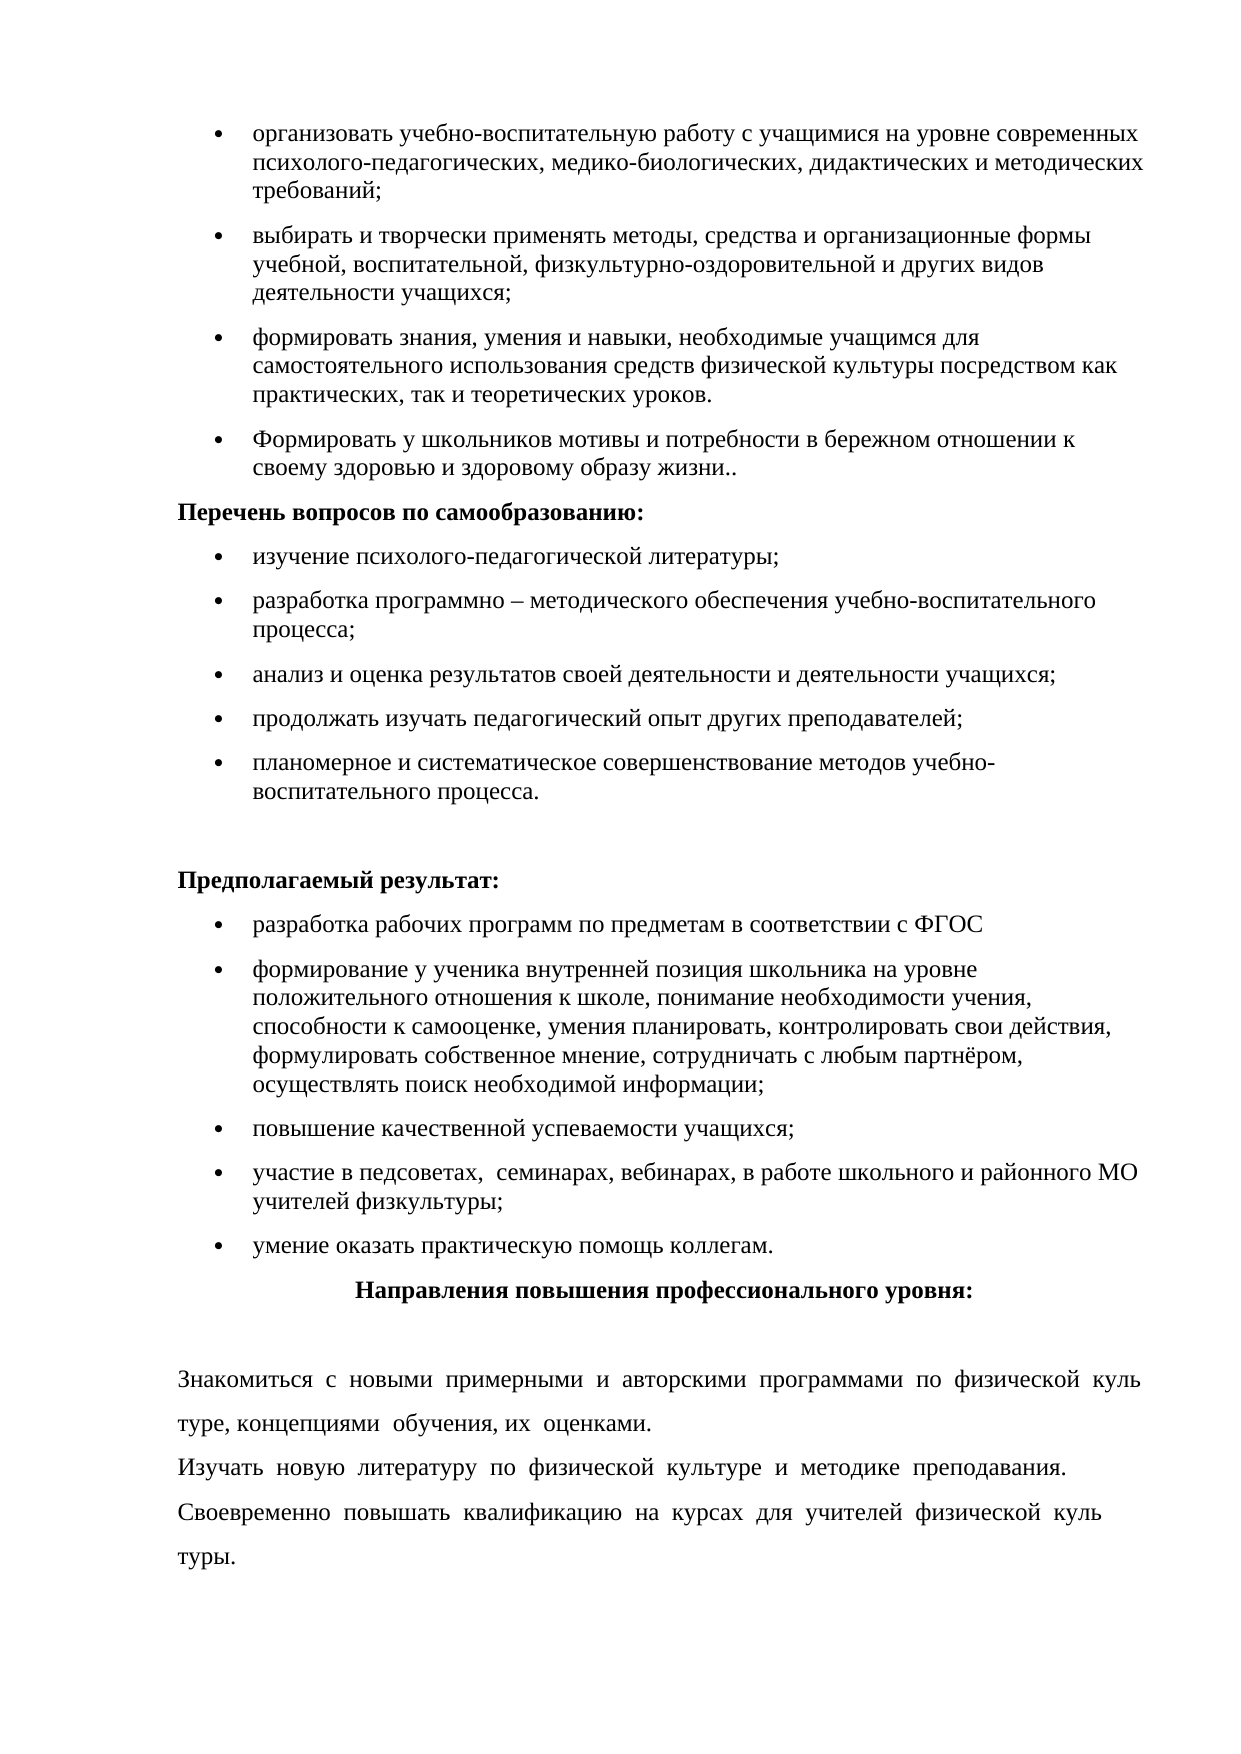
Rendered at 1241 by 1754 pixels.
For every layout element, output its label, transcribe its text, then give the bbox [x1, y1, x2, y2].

list разработка рабочих программ по предметам в соответствии с ФГОС [215, 909, 1152, 938]
list организовать учебно-воспитательную работу с учащимися на уровне современных психолого-педагогических, медико-биологических, дидактических и методических требований; [215, 118, 1152, 204]
list разработка программно – методического обеспечения учебно-воспитательного процесса; [215, 586, 1152, 643]
text Перечень вопросов по самообразованию: [177, 497, 1152, 526]
list участие в педсоветах, семинарах, вебинарах, в работе школьного и районного МО учителей физкультуры; [215, 1157, 1152, 1215]
list планомерное и систематическое совершенствование методов учебно-воспитательного процесса. [215, 747, 1152, 805]
list анализ и оценка результатов своей деятельности и деятельности учащихся; [215, 659, 1152, 687]
list умение оказать практическую помощь коллегам. [215, 1231, 1152, 1259]
list повышение качественной успеваемости учащихся; [215, 1113, 1152, 1142]
list формировать знания, умения и навыки, необходимые учащимся для самостоятельного использования средств физической культуры посредством как практических, так и теоретических уроков. [215, 322, 1152, 408]
text туры. [177, 1541, 1152, 1570]
list продолжать изучать педагогический опыт других преподавателей; [215, 703, 1152, 732]
list формирование у ученика внутренней позиция школьника на уровне положительного отношения к школе, понимание необходимости учения, способности к самооценке, умения планировать, контролировать свои действия, формулировать собственное мнение, сотрудничать с любым партнёром, осуществлять поиск необходимой информации; [215, 954, 1152, 1097]
text Направления повышения профессионального уровня: [177, 1275, 1152, 1304]
list Формировать у школьников мотивы и потребности в бережном отношении к своему здоровью и здоровому образу жизни.. [215, 424, 1152, 481]
text Предполагаемый результат: [177, 865, 1152, 894]
text Своевременно повышать квалификацию на курсах для учителей физической куль [177, 1497, 1152, 1526]
list изучение психолого-педагогической литературы; [215, 541, 1152, 570]
text Знакомиться с новыми примерными и авторскими программами по физической куль [177, 1364, 1152, 1392]
list выбирать и творчески применять методы, средства и организационные формы учебной, воспитательной, физкультурно-оздоровительной и других видов деятельности учащихся; [215, 220, 1152, 306]
text Изучать новую литературу по физической культуре и методике преподавания. [177, 1452, 1152, 1481]
text туре, концепциями обучения, их оценками. [177, 1408, 1152, 1437]
